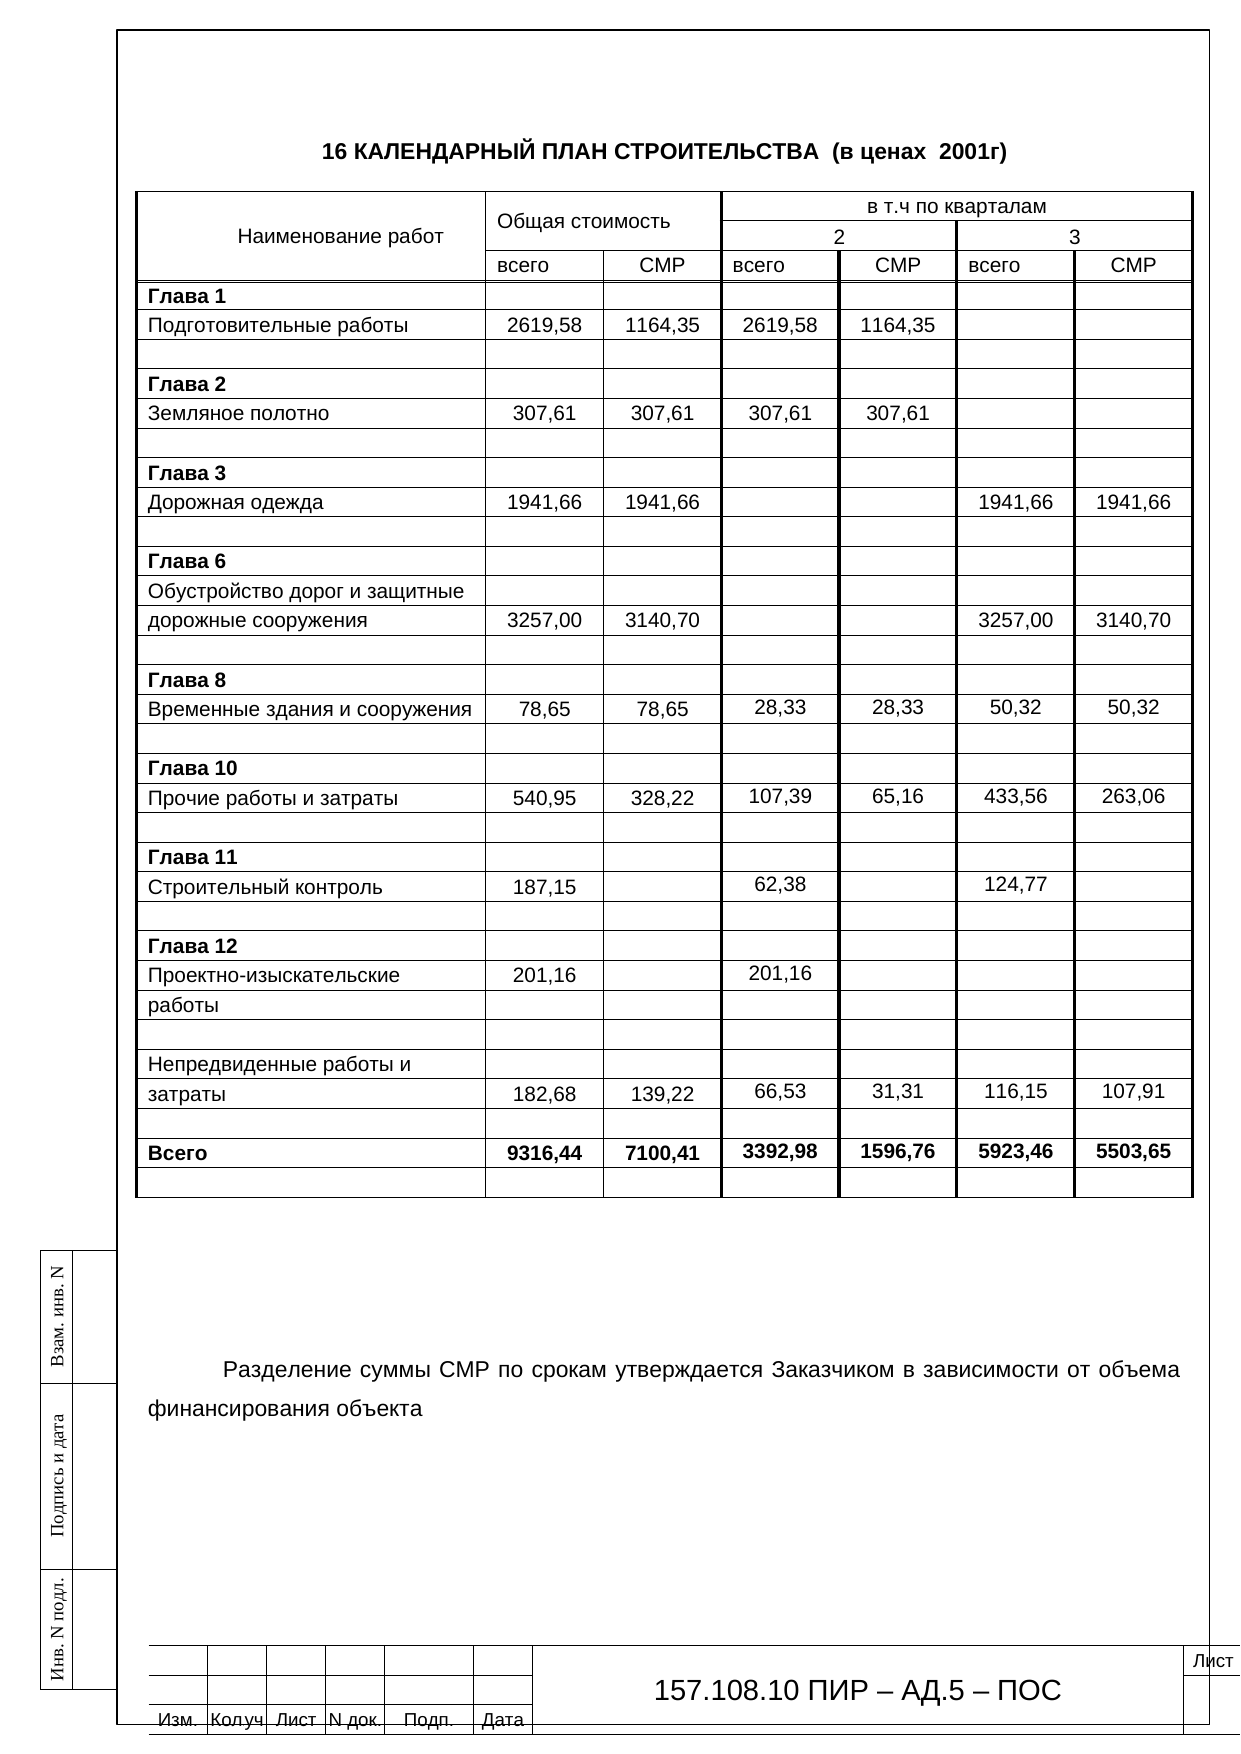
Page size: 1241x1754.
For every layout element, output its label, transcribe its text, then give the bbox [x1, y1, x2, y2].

table_cell 5923,46 [958, 1139, 1073, 1167]
table_cell [604, 961, 720, 989]
table_cell [604, 547, 720, 575]
table_cell [604, 665, 720, 694]
table_cell 124,77 [958, 872, 1073, 901]
table_cell 5503,65 [1076, 1139, 1191, 1167]
table_cell [841, 961, 955, 989]
table_cell СМР [841, 251, 955, 279]
table_cell всего [486, 251, 603, 279]
table_cell 65,16 [841, 784, 955, 812]
table_cell 1941,66 [1076, 488, 1191, 516]
table_cell [604, 991, 720, 1019]
table_cell 3140,70 [604, 606, 720, 634]
table_cell работы [138, 991, 485, 1019]
table_cell [1076, 1168, 1191, 1197]
table_cell [1076, 310, 1191, 339]
table_cell [138, 813, 485, 842]
table_cell [1076, 931, 1191, 960]
table_cell [958, 1168, 1073, 1197]
table_cell [604, 813, 720, 842]
table_cell [723, 576, 837, 605]
table_cell [486, 1020, 603, 1049]
table_cell 31,31 [841, 1079, 955, 1108]
table_cell [958, 340, 1073, 368]
table_cell 263,06 [1076, 784, 1191, 812]
table_cell [958, 576, 1073, 605]
table_cell Глава 10 [138, 754, 485, 782]
table_cell [841, 547, 955, 575]
table_cell 28,33 [841, 695, 955, 723]
table_cell [958, 1109, 1073, 1137]
table_cell [486, 1109, 603, 1137]
table_cell СМР [604, 251, 720, 279]
table_cell 2619,58 [723, 310, 837, 339]
table_cell [958, 636, 1073, 664]
table_header Наименование работ [138, 192, 485, 279]
table_cell [723, 547, 837, 575]
table_cell [1076, 902, 1191, 930]
table_cell [604, 576, 720, 605]
table_cell [841, 340, 955, 368]
table_cell [1076, 458, 1191, 487]
table_cell [486, 340, 603, 368]
table_cell [1076, 429, 1191, 457]
table_cell 201,16 [723, 961, 837, 989]
table_cell [486, 813, 603, 842]
table_cell [486, 369, 603, 398]
table_cell [138, 429, 485, 457]
table_cell Всего [138, 1139, 485, 1167]
table_cell [604, 517, 720, 546]
table_cell [723, 369, 837, 398]
table_cell [841, 1168, 955, 1197]
table_cell всего [958, 251, 1073, 279]
table_cell Глава 2 [138, 369, 485, 398]
table_cell [486, 517, 603, 546]
table_cell 3257,00 [486, 606, 603, 634]
table_cell 328,22 [604, 784, 720, 812]
table_cell [723, 754, 837, 782]
table_cell 50,32 [958, 695, 1073, 723]
table_cell [841, 283, 955, 309]
table_cell [1076, 813, 1191, 842]
table_cell [841, 813, 955, 842]
table_cell [486, 665, 603, 694]
table_cell [486, 931, 603, 960]
table_cell [723, 902, 837, 930]
table_cell [604, 1050, 720, 1078]
table_cell [138, 517, 485, 546]
table_cell 1941,66 [604, 488, 720, 516]
table_cell [958, 1020, 1073, 1049]
table_cell 1164,35 [841, 310, 955, 339]
table_cell [958, 665, 1073, 694]
table_cell [958, 961, 1073, 989]
table_cell [958, 813, 1073, 842]
table_cell [723, 991, 837, 1019]
table_cell [723, 283, 837, 309]
table_cell [841, 902, 955, 930]
table_cell 2 [723, 221, 955, 250]
table_cell [1076, 399, 1191, 427]
table_cell [958, 931, 1073, 960]
table_cell [841, 369, 955, 398]
table_cell [958, 724, 1073, 753]
table_cell [138, 1020, 485, 1049]
table_cell [1076, 517, 1191, 546]
table_cell [841, 724, 955, 753]
table_cell 9316,44 [486, 1139, 603, 1167]
table_cell [486, 902, 603, 930]
table_cell 50,32 [1076, 695, 1191, 723]
table_cell [841, 931, 955, 960]
table_cell [841, 1050, 955, 1078]
table_cell [1076, 340, 1191, 368]
table_cell [604, 931, 720, 960]
table_cell [841, 1020, 955, 1049]
table_cell [486, 1050, 603, 1078]
table_cell [486, 547, 603, 575]
table_cell 307,61 [841, 399, 955, 427]
table_cell 3257,00 [958, 606, 1073, 634]
table_cell Земляное полотно [138, 399, 485, 427]
table_cell [958, 991, 1073, 1019]
table_cell [958, 843, 1073, 871]
table_cell [486, 576, 603, 605]
table_cell [723, 517, 837, 546]
table_cell [958, 399, 1073, 427]
table_cell Глава 8 [138, 665, 485, 694]
table_cell Временные здания и сооружения [138, 695, 485, 723]
table_cell [604, 1168, 720, 1197]
table_cell [958, 1050, 1073, 1078]
table_cell [1076, 754, 1191, 782]
table_cell [958, 310, 1073, 339]
table_cell [723, 931, 837, 960]
table_cell [723, 606, 837, 634]
table_cell [604, 458, 720, 487]
table_cell [1076, 636, 1191, 664]
table_cell [1076, 1050, 1191, 1078]
table_cell 3392,98 [723, 1139, 837, 1167]
table_cell 3140,70 [1076, 606, 1191, 634]
table_cell 62,38 [723, 872, 837, 901]
table_cell [138, 340, 485, 368]
table_cell [723, 458, 837, 487]
table_cell [486, 429, 603, 457]
table_cell [958, 369, 1073, 398]
table_cell дорожные сооружения [138, 606, 485, 634]
table_cell Подготовительные работы [138, 310, 485, 339]
table_cell [604, 636, 720, 664]
table_cell [723, 1050, 837, 1078]
table_cell [841, 754, 955, 782]
table_cell [486, 754, 603, 782]
text 16 КАЛЕНДАРНЫЙ ПЛАН СТРОИТЕЛЬСТВА (в ценах 2001г) [148, 138, 1181, 164]
table_cell [841, 843, 955, 871]
table_cell [723, 665, 837, 694]
table_header в т.ч по кварталам [723, 192, 1191, 220]
table_cell [723, 843, 837, 871]
table_cell [958, 902, 1073, 930]
table_cell [604, 429, 720, 457]
table_cell 1596,76 [841, 1139, 955, 1167]
table_cell [604, 843, 720, 871]
table_cell Дорожная одежда [138, 488, 485, 516]
table_cell [486, 991, 603, 1019]
table_cell 1941,66 [958, 488, 1073, 516]
table_cell 1941,66 [486, 488, 603, 516]
table_cell [486, 724, 603, 753]
table_cell [723, 724, 837, 753]
table_cell [723, 1168, 837, 1197]
table_cell [1076, 991, 1191, 1019]
table_cell [138, 1109, 485, 1137]
table_cell [1076, 576, 1191, 605]
table_cell [486, 636, 603, 664]
table_cell [723, 429, 837, 457]
table_cell [958, 283, 1073, 309]
table_cell [841, 517, 955, 546]
table_cell [841, 872, 955, 901]
table_cell Глава 11 [138, 843, 485, 871]
table_cell [486, 843, 603, 871]
table_cell [1076, 843, 1191, 871]
table_cell [1076, 369, 1191, 398]
table_cell 1164,35 [604, 310, 720, 339]
table_cell [1076, 872, 1191, 901]
table_cell всего [723, 251, 837, 279]
table_cell [723, 813, 837, 842]
table_cell [486, 1168, 603, 1197]
table_cell 78,65 [604, 695, 720, 723]
table_cell [604, 872, 720, 901]
table_cell [604, 1109, 720, 1137]
table_cell [841, 488, 955, 516]
table_cell 2619,58 [486, 310, 603, 339]
table_cell Глава 12 [138, 931, 485, 960]
table_cell Обустройство дорог и защитные [138, 576, 485, 605]
table_cell [958, 458, 1073, 487]
table_cell 139,22 [604, 1079, 720, 1108]
table_cell [958, 547, 1073, 575]
table_cell 307,61 [604, 399, 720, 427]
table_header Общая стоимость [486, 192, 720, 250]
table_cell 307,61 [486, 399, 603, 427]
table_cell [1076, 547, 1191, 575]
table_cell [841, 458, 955, 487]
table_cell [138, 1168, 485, 1197]
table_cell [1076, 1020, 1191, 1049]
table_cell 107,91 [1076, 1079, 1191, 1108]
table_cell [723, 1109, 837, 1137]
table_cell 28,33 [723, 695, 837, 723]
table_cell [723, 1020, 837, 1049]
table_cell [841, 665, 955, 694]
table_cell Проектно-изыскательские [138, 961, 485, 989]
table_cell 433,56 [958, 784, 1073, 812]
table_cell Глава 6 [138, 547, 485, 575]
table_cell [958, 429, 1073, 457]
table_cell 116,15 [958, 1079, 1073, 1108]
table_cell [1076, 961, 1191, 989]
table_cell [1076, 665, 1191, 694]
table_cell 78,65 [486, 695, 603, 723]
table_cell 201,16 [486, 961, 603, 989]
table_cell [138, 636, 485, 664]
table_cell Прочие работы и затраты [138, 784, 485, 812]
table_cell СМР [1076, 251, 1191, 279]
table_cell [841, 606, 955, 634]
table_cell Глава 3 [138, 458, 485, 487]
table_cell Строительный контроль [138, 872, 485, 901]
table_cell [723, 340, 837, 368]
table_cell [1076, 283, 1191, 309]
table_cell [486, 458, 603, 487]
table_cell затраты [138, 1079, 485, 1108]
table_cell [604, 1020, 720, 1049]
table_cell [958, 517, 1073, 546]
table_cell 107,39 [723, 784, 837, 812]
text Разделение суммы СМР по срокам утверждается Заказчиком в зависимости от объема финансирования объекта [148, 1356, 1181, 1421]
table_cell Глава 1 [138, 283, 485, 309]
table_cell 7100,41 [604, 1139, 720, 1167]
table_cell 66,53 [723, 1079, 837, 1108]
table_cell 187,15 [486, 872, 603, 901]
table_cell [841, 636, 955, 664]
table_cell [604, 369, 720, 398]
table_cell [486, 283, 603, 309]
table_cell [604, 724, 720, 753]
table_cell 307,61 [723, 399, 837, 427]
table_cell [841, 429, 955, 457]
table_cell 540,95 [486, 784, 603, 812]
table_cell [138, 902, 485, 930]
table_cell [604, 754, 720, 782]
table_cell [604, 340, 720, 368]
table_cell [841, 576, 955, 605]
table_cell [604, 283, 720, 309]
table_cell Непредвиденные работы и [138, 1050, 485, 1078]
table_cell [841, 1109, 955, 1137]
table_cell 182,68 [486, 1079, 603, 1108]
table_cell [1076, 724, 1191, 753]
table_cell [841, 991, 955, 1019]
table_cell 3 [958, 221, 1191, 250]
table_cell [1076, 1109, 1191, 1137]
table_cell [604, 902, 720, 930]
table_cell [958, 754, 1073, 782]
table_cell [723, 636, 837, 664]
table_cell [723, 488, 837, 516]
table_cell [138, 724, 485, 753]
